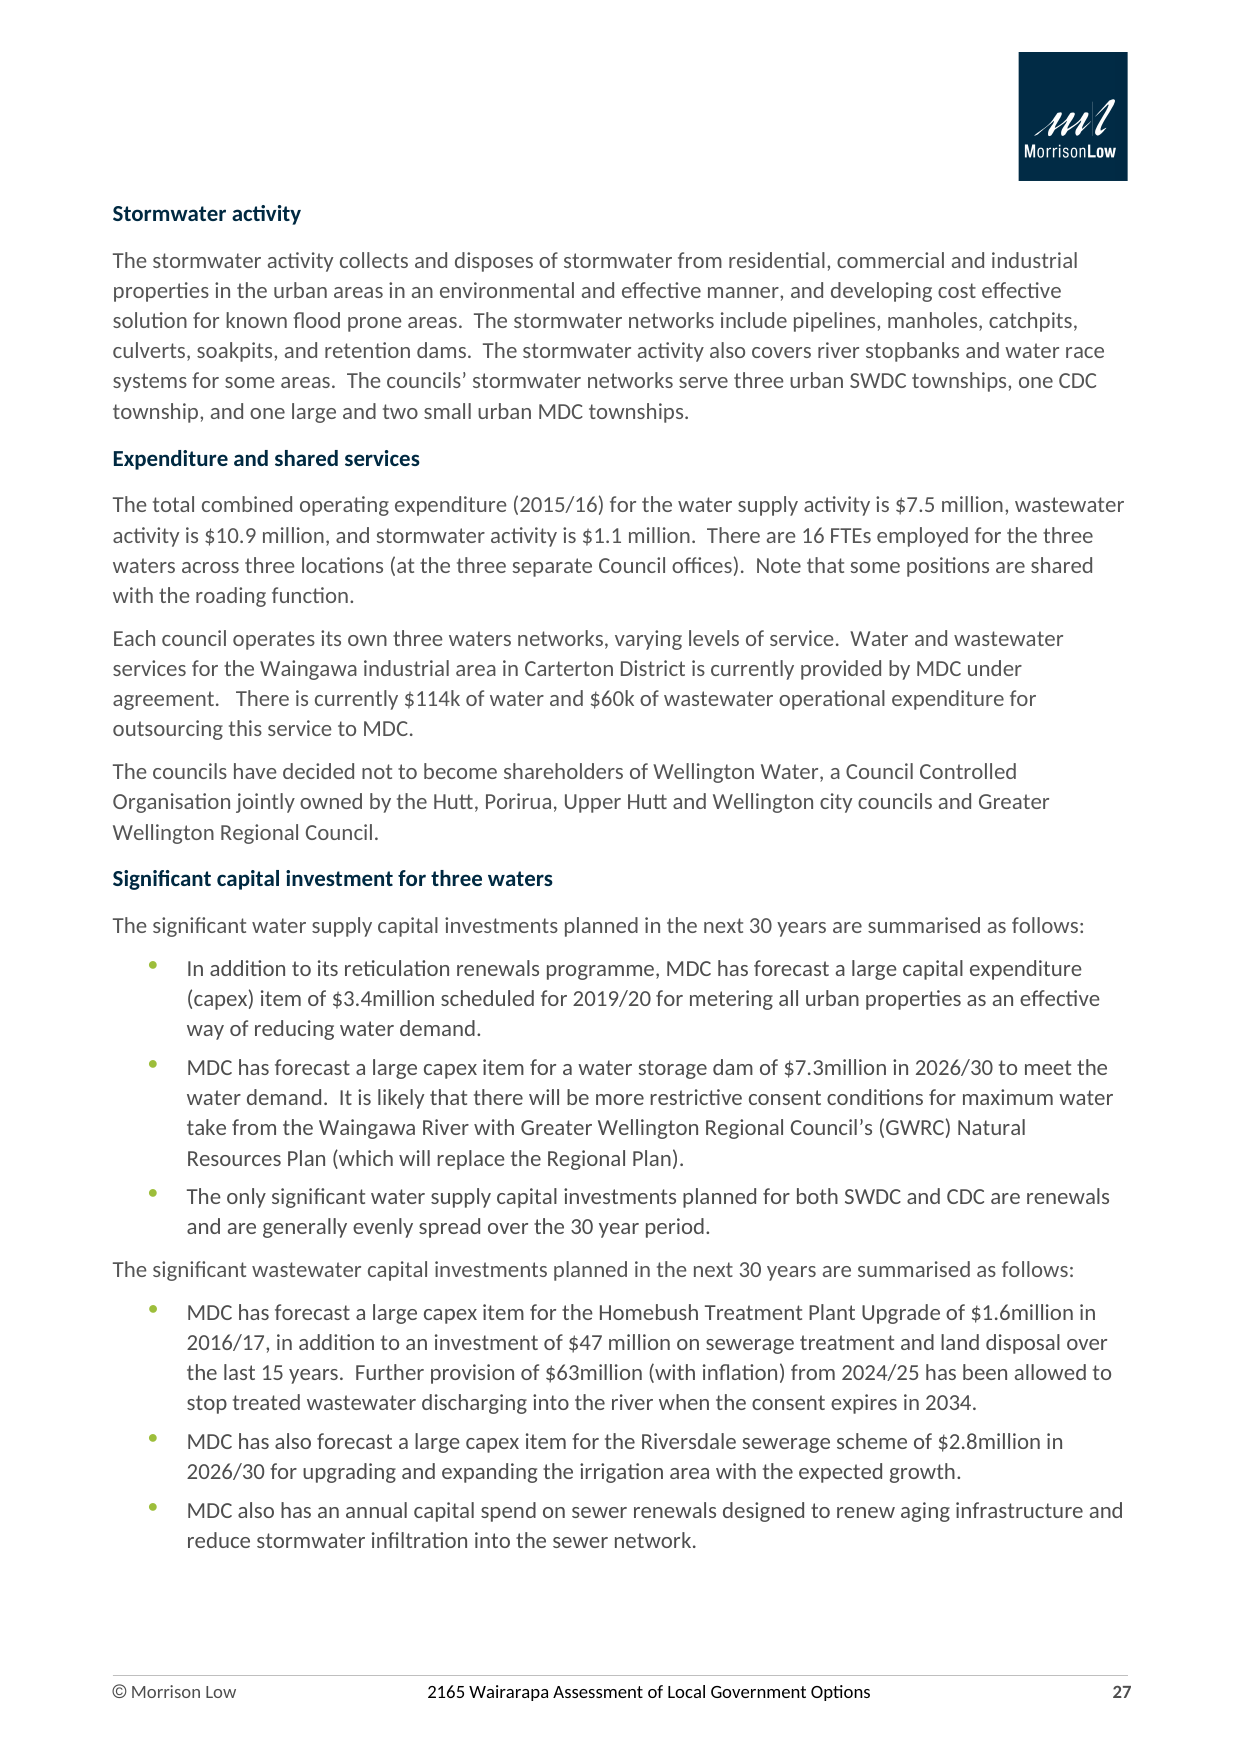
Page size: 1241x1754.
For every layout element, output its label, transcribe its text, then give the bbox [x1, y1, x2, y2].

text MDC has also forecast a large capex item for the Riversdale sewerage scheme of $2.8million in 2026/30 for upgrading and expanding the irrigation area with the expected growth. [149, 1427, 1128, 1485]
text The stormwater activity collects and disposes of stormwater from residential, commercial and industrial properties in the urban areas in an environmental and effective manner, and developing cost effective solution for known flood prone areas. The stormwater networks include pipelines, manholes, catchpits, culverts, soakpits, and retention dams. The stormwater activity also covers river stopbanks and water race systems for some areas. The councils’ stormwater networks serve three urban SWDC townships, one CDC township, and one large and two small urban MDC townships. [112, 246, 1128, 425]
text Expenditure and shared services [112, 444, 1128, 472]
text MDC has forecast a large capex item for the Homebush Treatment Plant Upgrade of $1.6million in 2016/17, in addition to an investment of $47 million on sewerage treatment and land disposal over the last 15 years. Further provision of $63million (with inflation) from 2024/25 has been allowed to stop treated wastewater discharging into the river when the consent expires in 2034. [149, 1298, 1128, 1417]
picture [1018, 52, 1128, 181]
text In addition to its reticulation renewals programme, MDC has forecast a large capital expenditure (capex) item of $3.4million scheduled for 2019/20 for metering all urban properties as an effective way of reducing water demand. [149, 954, 1128, 1043]
text MDC also has an annual capital spend on sewer renewals designed to renew aging infrastructure and reduce stormwater infiltration into the sewer network. [149, 1496, 1128, 1554]
text The total combined operating expenditure (2015/16) for the water supply activity is $7.5 million, wastewater activity is $10.9 million, and stormwater activity is $1.1 million. There are 16 FTEs employed for the three waters across three locations (at the three separate Council offices). Note that some positions are shared with the roading function. [112, 491, 1128, 609]
text Significant capital investment for three waters [112, 864, 1128, 893]
text The councils have decided not to become shareholders of Wellington Water, a Council Controlled Organisation jointly owned by the Hutt, Porirua, Upper Hutt and Wellington city councils and Greater Wellington Regional Council. [112, 757, 1128, 846]
text MDC has forecast a large capex item for a water storage dam of $7.3million in 2026/30 to meet the water demand. It is likely that there will be more restrictive consent conditions for maximum water take from the Waingawa River with Greater Wellington Regional Council’s (GWRC) Natural Resources Plan (which will replace the Regional Plan). [149, 1053, 1128, 1172]
text The significant wastewater capital investments planned in the next 30 years are summarised as follows: [112, 1255, 1128, 1283]
text The significant water supply capital investments planned in the next 30 years are summarised as follows: [112, 911, 1128, 939]
text Stormwater activity [112, 199, 1128, 227]
text The only significant water supply capital investments planned for both SWDC and CDC are renewals and are generally evenly spread over the 30 year period. [149, 1182, 1128, 1241]
text Each council operates its own three waters networks, varying levels of service. Water and wastewater services for the Waingawa industrial area in Carterton District is currently provided by MDC under agreement. There is currently $114k of water and $60k of wastewater operational expenditure for outsourcing this service to MDC. [112, 624, 1128, 743]
